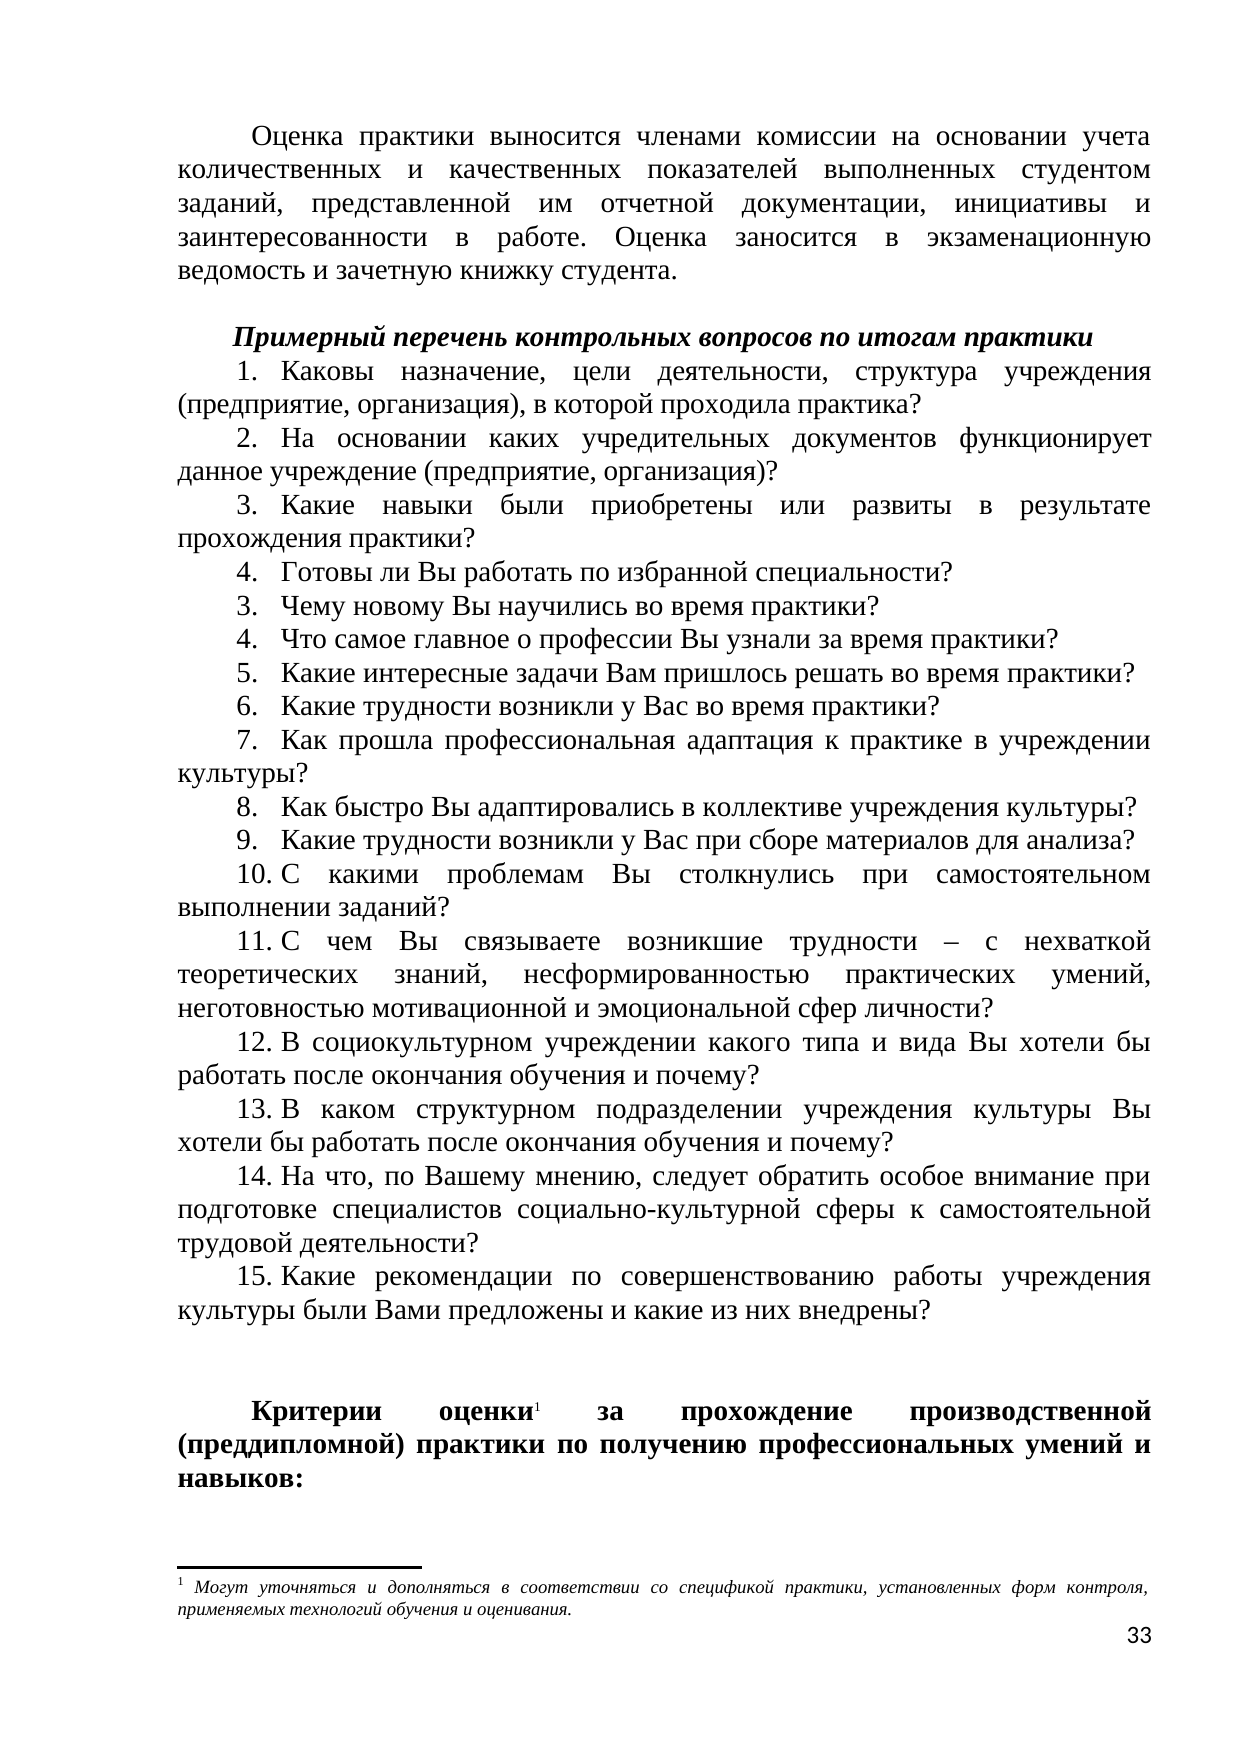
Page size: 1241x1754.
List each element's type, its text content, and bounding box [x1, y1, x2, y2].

text Примерный перечень контрольных вопросов по итогам практики [177, 319, 1152, 353]
list В социокультурном учреждении какого типа и вида Вы хотели бы работать после окончания обучения и почему? [177, 1024, 1152, 1091]
list С какими проблемам Вы столкнулись при самостоятельном выполнении заданий? [177, 856, 1152, 923]
list Какие трудности возникли у Вас во время практики? [177, 688, 1152, 722]
list Как быстро Вы адаптировались в коллективе учреждения культуры? [177, 789, 1152, 822]
list Как прошла профессиональная адаптация к практике в учреждении культуры? [177, 722, 1152, 789]
text Критерии оценки за прохождение производственной (преддипломной) практики по получению профессиональных умений и навыков: [177, 1393, 1152, 1493]
list Что самое главное о профессии Вы узнали за время практики? [177, 621, 1152, 655]
list Какие рекомендации по совершенствованию работы учреждения культуры были Вами предложены и какие из них внедрены? [177, 1258, 1152, 1326]
list На основании каких учредительных документов функционирует данное учреждение (предприятие, организация)? [177, 420, 1152, 487]
list На что, по Вашему мнению, следует обратить особое внимание при подготовке специалистов социально-культурной сферы к самостоятельной трудовой деятельности? [177, 1158, 1152, 1258]
text Оценка практики выносится членами комиссии на основании учета количественных и качественных показателей выполненных студентом заданий, представленной им отчетной документации, инициативы и заинтересованности в работе. Оценка заносится в экзаменационную ведомость и зачетную книжку студента. [177, 118, 1152, 286]
list Какие интересные задачи Вам пришлось решать во время практики? [177, 655, 1152, 688]
list В каком структурном подразделении учреждения культуры Вы хотели бы работать после окончания обучения и почему? [177, 1091, 1152, 1158]
list Каковы назначение, цели деятельности, структура учреждения (предприятие, организация), в которой проходила практика? [177, 353, 1152, 420]
list Какие навыки были приобретены или развиты в результате прохождения практики? [177, 487, 1152, 554]
list Чему новому Вы научились во время практики? [177, 588, 1152, 621]
list Какие трудности возникли у Вас при сборе материалов для анализа? [177, 822, 1152, 856]
list Готовы ли Вы работать по избранной специальности? [177, 554, 1152, 588]
list С чем Вы связываете возникшие трудности – с нехваткой теоретических знаний, несформированностью практических умений, неготовностью мотивационной и эмоциональной сфер личности? [177, 923, 1152, 1024]
